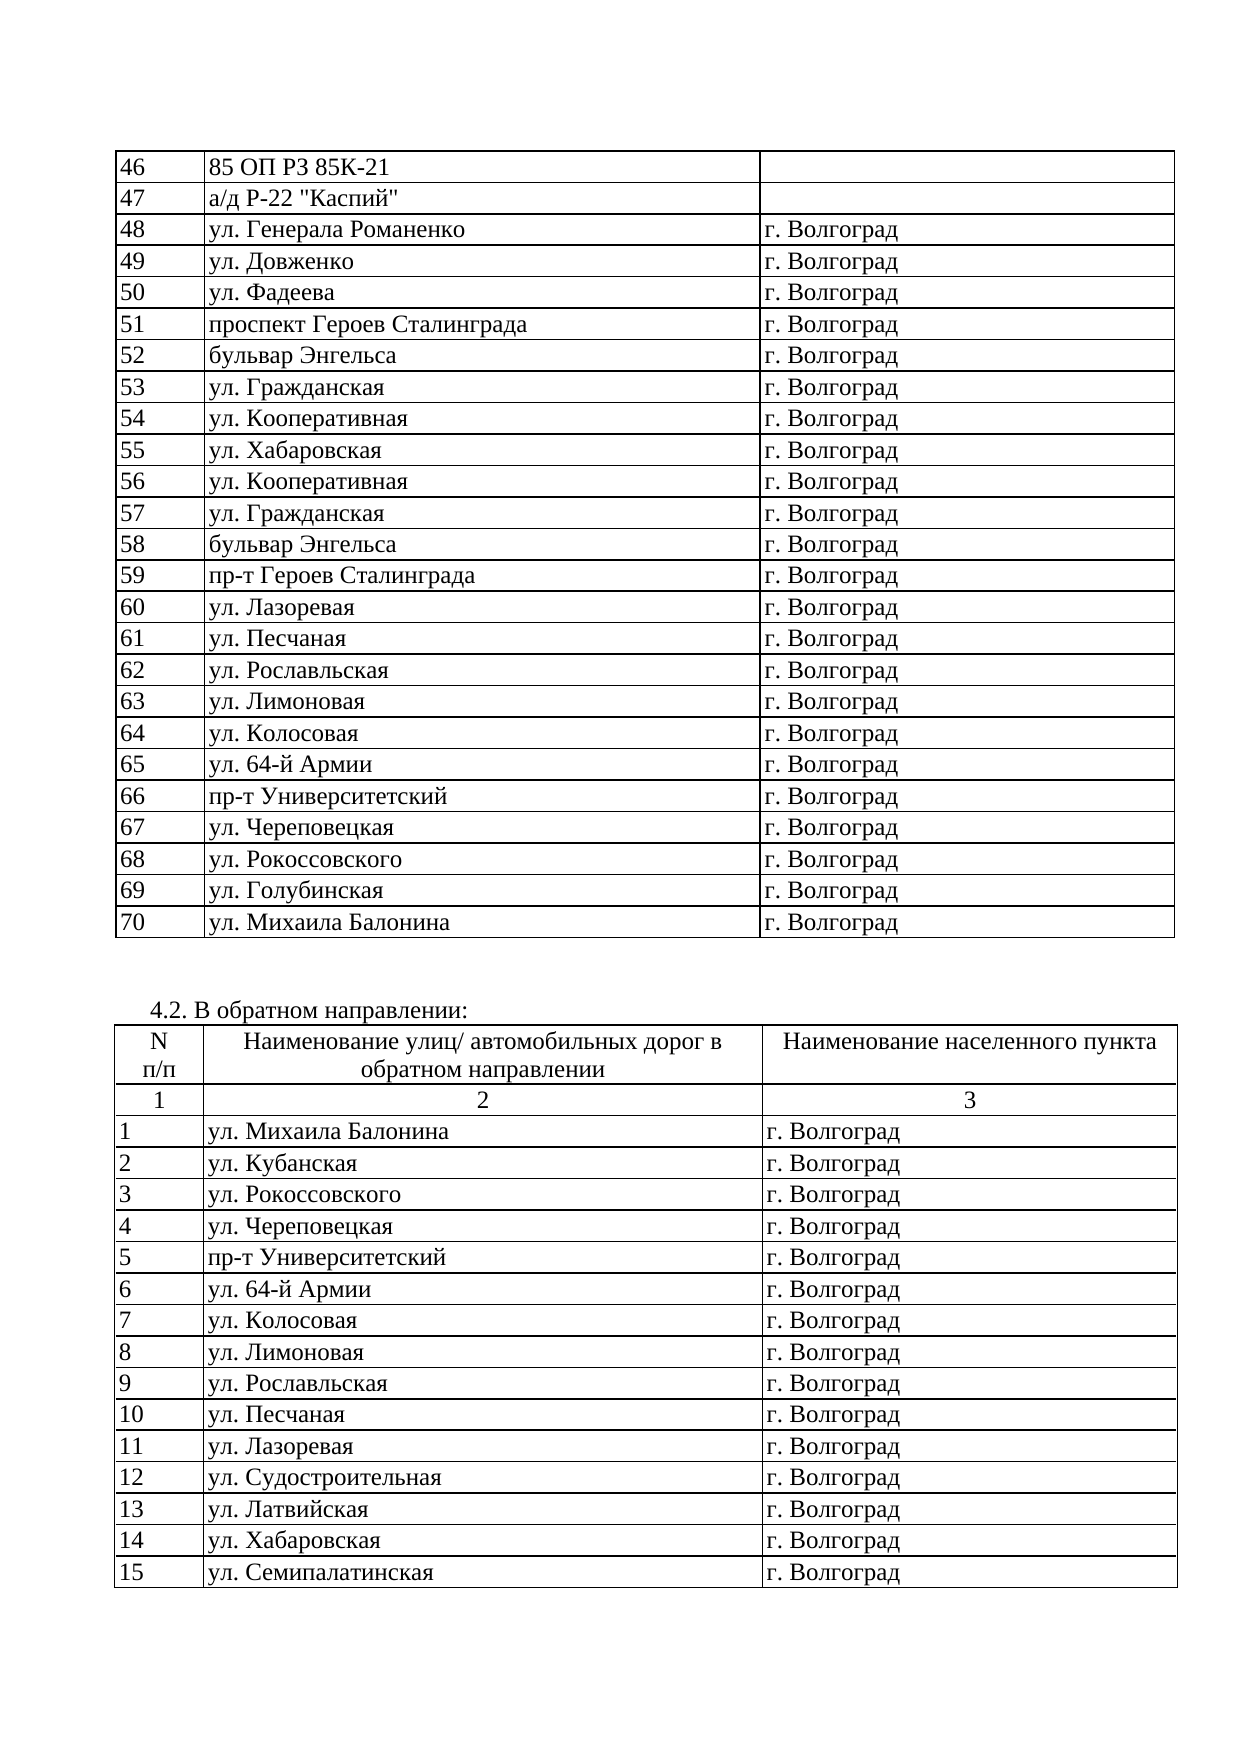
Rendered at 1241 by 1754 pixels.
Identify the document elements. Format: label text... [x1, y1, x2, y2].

table_cell пр-т Университетский [204, 1242, 762, 1272]
table_cell г. Волгоград [761, 215, 1174, 244]
table_cell ул. Лазоревая [205, 592, 759, 622]
table_cell ул. Михаила Балонина [205, 907, 759, 936]
table_cell 12 [115, 1462, 203, 1492]
table_cell г. Волгоград [761, 718, 1174, 748]
table_cell г. Волгоград [761, 875, 1174, 905]
table_cell г. Волгоград [763, 1146, 1177, 1178]
table_cell 55 [117, 435, 204, 464]
table_cell 10 [115, 1399, 203, 1429]
table_cell г. Волгоград [763, 1115, 1177, 1146]
table_cell ул. Песчаная [204, 1400, 762, 1429]
table_cell ул. Хабаровская [205, 435, 759, 464]
table_cell ул. Кооперативная [205, 403, 759, 433]
table_cell ул. 64-й Армии [205, 749, 759, 779]
table_cell г. Волгоград [761, 812, 1174, 842]
table_cell 68 [117, 844, 204, 873]
table_cell г. Волгоград [761, 466, 1174, 496]
table_cell г. Волгоград [763, 1304, 1177, 1335]
table_cell ул. Фадеева [205, 277, 759, 307]
table_cell 3 [115, 1179, 203, 1209]
table_cell 6 [115, 1273, 203, 1303]
text 4.2. В обратном направлении: [150, 996, 1090, 1024]
table_cell г. Волгоград [761, 498, 1174, 527]
table_cell г. Волгоград [763, 1209, 1177, 1241]
table_cell ул. Лимоновая [205, 686, 759, 716]
table_cell г. Волгоград [761, 749, 1174, 779]
table_cell 62 [117, 655, 204, 685]
table_cell 14 [115, 1525, 203, 1555]
table_cell 13 [115, 1493, 203, 1524]
table_cell [761, 183, 1174, 213]
table_cell бульвар Энгельса [205, 340, 759, 370]
table_cell ул. Рокоссовского [204, 1179, 762, 1209]
table_cell проспект Героев Сталинграда [205, 309, 759, 339]
table_cell г. Волгоград [761, 655, 1174, 685]
table_cell г. Волгоград [763, 1555, 1177, 1587]
table_cell 57 [117, 498, 204, 527]
table_cell 56 [117, 466, 204, 496]
table_cell 85 ОП РЗ 85К-21 [205, 152, 759, 181]
table_cell ул. Колосовая [204, 1305, 762, 1335]
table_cell г. Волгоград [761, 907, 1174, 936]
table_cell 61 [117, 623, 204, 653]
table_cell 47 [117, 183, 204, 213]
table_cell 4 [115, 1210, 203, 1241]
table_cell 51 [117, 309, 204, 339]
table_cell 60 [117, 592, 204, 622]
table_header Наименование улиц/ автомобильных дорог в обратном направлении [204, 1026, 762, 1083]
table_cell г. Волгоград [761, 309, 1174, 339]
table_cell ул. Песчаная [205, 623, 759, 653]
table_cell ул. Голубинская [205, 875, 759, 905]
table_cell г. Волгоград [763, 1429, 1177, 1461]
table_cell 66 [117, 781, 204, 811]
table_cell 46 [117, 152, 204, 181]
table_cell г. Волгоград [761, 561, 1174, 590]
table_cell ул. Кооперативная [205, 466, 759, 496]
table_cell г. Волгоград [763, 1178, 1177, 1209]
table_cell ул. Гражданская [205, 372, 759, 402]
table_cell г. Волгоград [761, 781, 1174, 811]
table_cell ул. Генерала Романенко [205, 215, 759, 244]
table_cell 49 [117, 246, 204, 276]
table_cell 52 [117, 340, 204, 370]
table_cell 59 [117, 561, 204, 590]
table_cell г. Волгоград [761, 340, 1174, 370]
table_cell г. Волгоград [763, 1524, 1177, 1555]
table_cell г. Волгоград [761, 246, 1174, 276]
table_cell [761, 152, 1174, 181]
table_cell пр-т Университетский [205, 781, 759, 811]
table_cell 65 [117, 749, 204, 779]
table_cell бульвар Энгельса [205, 529, 759, 559]
table_cell ул. Судостроительная [204, 1462, 762, 1492]
table_cell ул. Гражданская [205, 498, 759, 527]
table_cell ул. Кубанская [204, 1148, 762, 1178]
table_cell г. Волгоград [761, 623, 1174, 653]
table_cell ул. Рославльская [204, 1368, 762, 1398]
table_cell 58 [117, 529, 204, 559]
table_header N п/п [115, 1026, 203, 1083]
table_cell ул. Довженко [205, 246, 759, 276]
table_header Наименование населенного пункта [763, 1026, 1177, 1083]
table_cell 69 [117, 875, 204, 905]
table_cell г. Волгоград [761, 372, 1174, 402]
table_cell 2 [204, 1085, 762, 1115]
table_cell г. Волгоград [761, 435, 1174, 464]
table_cell 2 [115, 1147, 203, 1178]
table_cell ул. Череповецкая [204, 1211, 762, 1241]
table_cell г. Волгоград [761, 592, 1174, 622]
table_cell г. Волгоград [763, 1272, 1177, 1303]
table_cell 9 [115, 1368, 203, 1398]
table_cell 48 [117, 215, 204, 244]
table_cell г. Волгоград [761, 277, 1174, 307]
table_cell ул. Михаила Балонина [204, 1116, 762, 1146]
table_cell ул. Колосовая [205, 718, 759, 748]
table_cell 54 [117, 403, 204, 433]
table_cell 11 [115, 1430, 203, 1461]
table_cell ул. Череповецкая [205, 812, 759, 842]
table_cell 53 [117, 372, 204, 402]
table_cell г. Волгоград [763, 1461, 1177, 1492]
table_cell г. Волгоград [761, 403, 1174, 433]
table_cell пр-т Героев Сталинграда [205, 561, 759, 590]
table_cell г. Волгоград [761, 686, 1174, 716]
table_cell г. Волгоград [763, 1398, 1177, 1429]
table_cell 70 [117, 907, 204, 936]
table_cell 5 [115, 1242, 203, 1272]
table_cell ул. Латвийская [204, 1494, 762, 1524]
table_cell 8 [115, 1336, 203, 1366]
table_cell 7 [115, 1305, 203, 1335]
table_cell ул. Хабаровская [204, 1525, 762, 1555]
table_cell 15 [115, 1556, 203, 1587]
table_cell 64 [117, 718, 204, 748]
table_cell г. Волгоград [763, 1241, 1177, 1272]
table_cell 63 [117, 686, 204, 716]
table_cell 50 [117, 277, 204, 307]
table_cell г. Волгоград [761, 844, 1174, 873]
table_cell г. Волгоград [761, 529, 1174, 559]
table_cell 3 [763, 1083, 1177, 1115]
table_cell ул. Рокоссовского [205, 844, 759, 873]
table_cell 67 [117, 812, 204, 842]
table_cell г. Волгоград [763, 1335, 1177, 1366]
table_cell г. Волгоград [763, 1492, 1177, 1524]
table_cell ул. 64-й Армии [204, 1274, 762, 1303]
table_cell г. Волгоград [763, 1366, 1177, 1398]
table_cell 1 [115, 1116, 203, 1146]
table_cell 1 [115, 1084, 203, 1115]
table_cell ул. Лазоревая [204, 1431, 762, 1461]
table_cell ул. Рославльская [205, 655, 759, 685]
table_cell а/д Р-22 "Каспий" [205, 183, 759, 213]
table_cell ул. Семипалатинская [204, 1557, 762, 1587]
table_cell ул. Лимоновая [204, 1337, 762, 1366]
